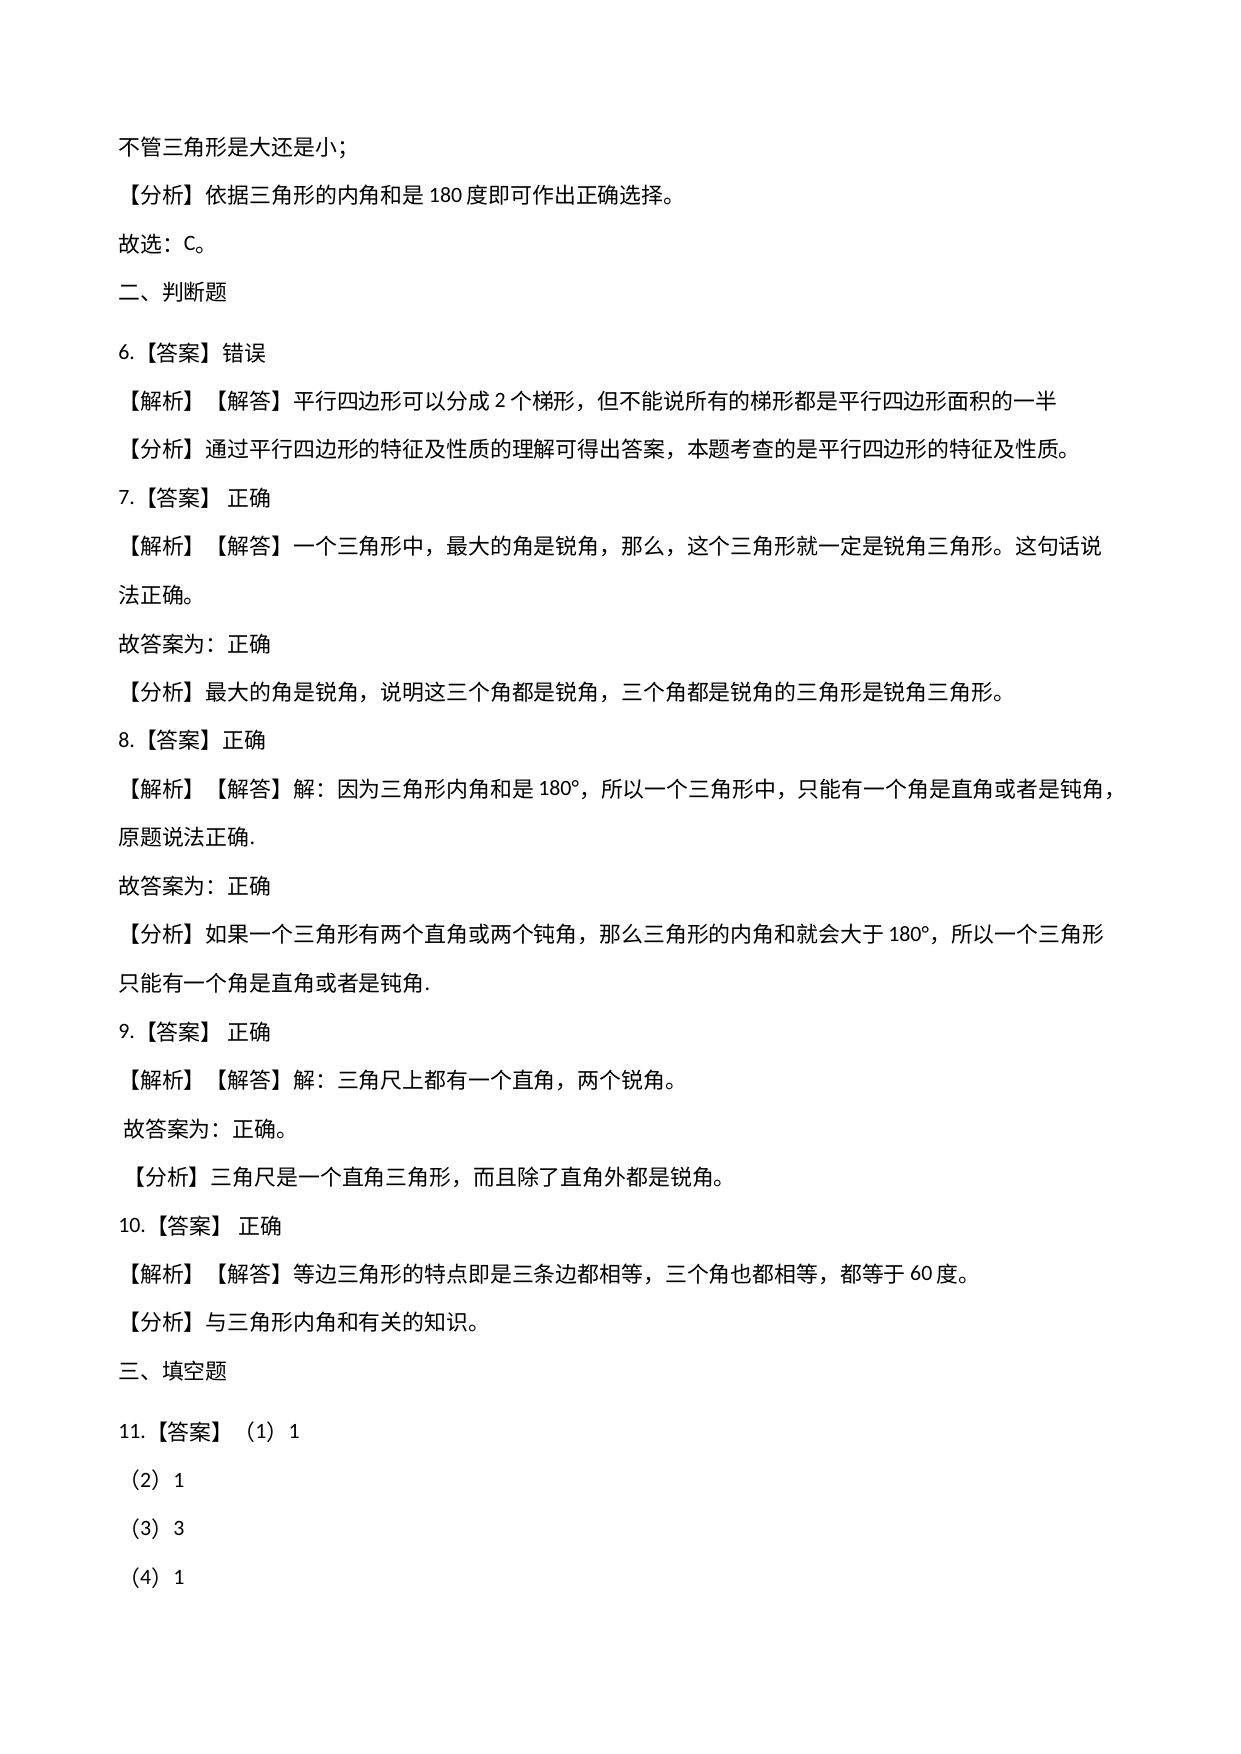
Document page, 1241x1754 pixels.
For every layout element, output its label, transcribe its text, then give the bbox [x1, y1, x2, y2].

text 故选：C。 [118, 226, 1122, 259]
text 【解析】【解答】解：因为三角形内角和是180°，所以一个三角形中，只能有一个角是直角或者是钝角，原题说法正确. 故答案为：正确 [118, 771, 1122, 901]
text 7.【答案】 正确 [118, 480, 1122, 513]
text 【解析】【解答】一个三角形中，最大的角是锐角，那么，这个三角形就一定是锐角三角形。这句话说法正确。 故答案为：正确 [118, 529, 1122, 659]
text 三、填空题 [118, 1353, 1122, 1386]
text 不管三角形是大还是小； [118, 129, 1122, 162]
text 【分析】通过平行四边形的特征及性质的理解可得出答案，本题考查的是平行四边形的特征及性质。 [118, 432, 1122, 464]
text 【分析】如果一个三角形有两个直角或两个钝角，那么三角形的内角和就会大于180°，所以一个三角形只能有一个角是直角或者是钝角. [118, 917, 1122, 998]
text 【解析】【解答】解：三角尺上都有一个直角，两个锐角。 故答案为：正确。 【分析】三角尺是一个直角三角形，而且除了直角外都是锐角。 [118, 1062, 1122, 1192]
text 【解析】【解答】等边三角形的特点即是三条边都相等，三个角也都相等，都等于60度。 [118, 1257, 1122, 1289]
text 【解析】【解答】平行四边形可以分成2个梯形，但不能说所有的梯形都是平行四边形面积的一半 [118, 384, 1122, 416]
text 【分析】与三角形内角和有关的知识。 [118, 1305, 1122, 1337]
text 二、判断题 [118, 274, 1122, 307]
text 8.【答案】正确 [118, 723, 1122, 755]
text 【分析】最大的角是锐角，说明这三个角都是锐角，三个角都是锐角的三角形是锐角三角形。 [118, 674, 1122, 707]
text 11.【答案】（1）1 （2）1 （3）3 （4）1 [118, 1414, 1122, 1593]
text 6.【答案】错误 [118, 335, 1122, 368]
text 9.【答案】 正确 [118, 1014, 1122, 1047]
text 【分析】依据三角形的内角和是180度即可作出正确选择。 [118, 178, 1122, 210]
text 10.【答案】 正确 [118, 1208, 1122, 1241]
